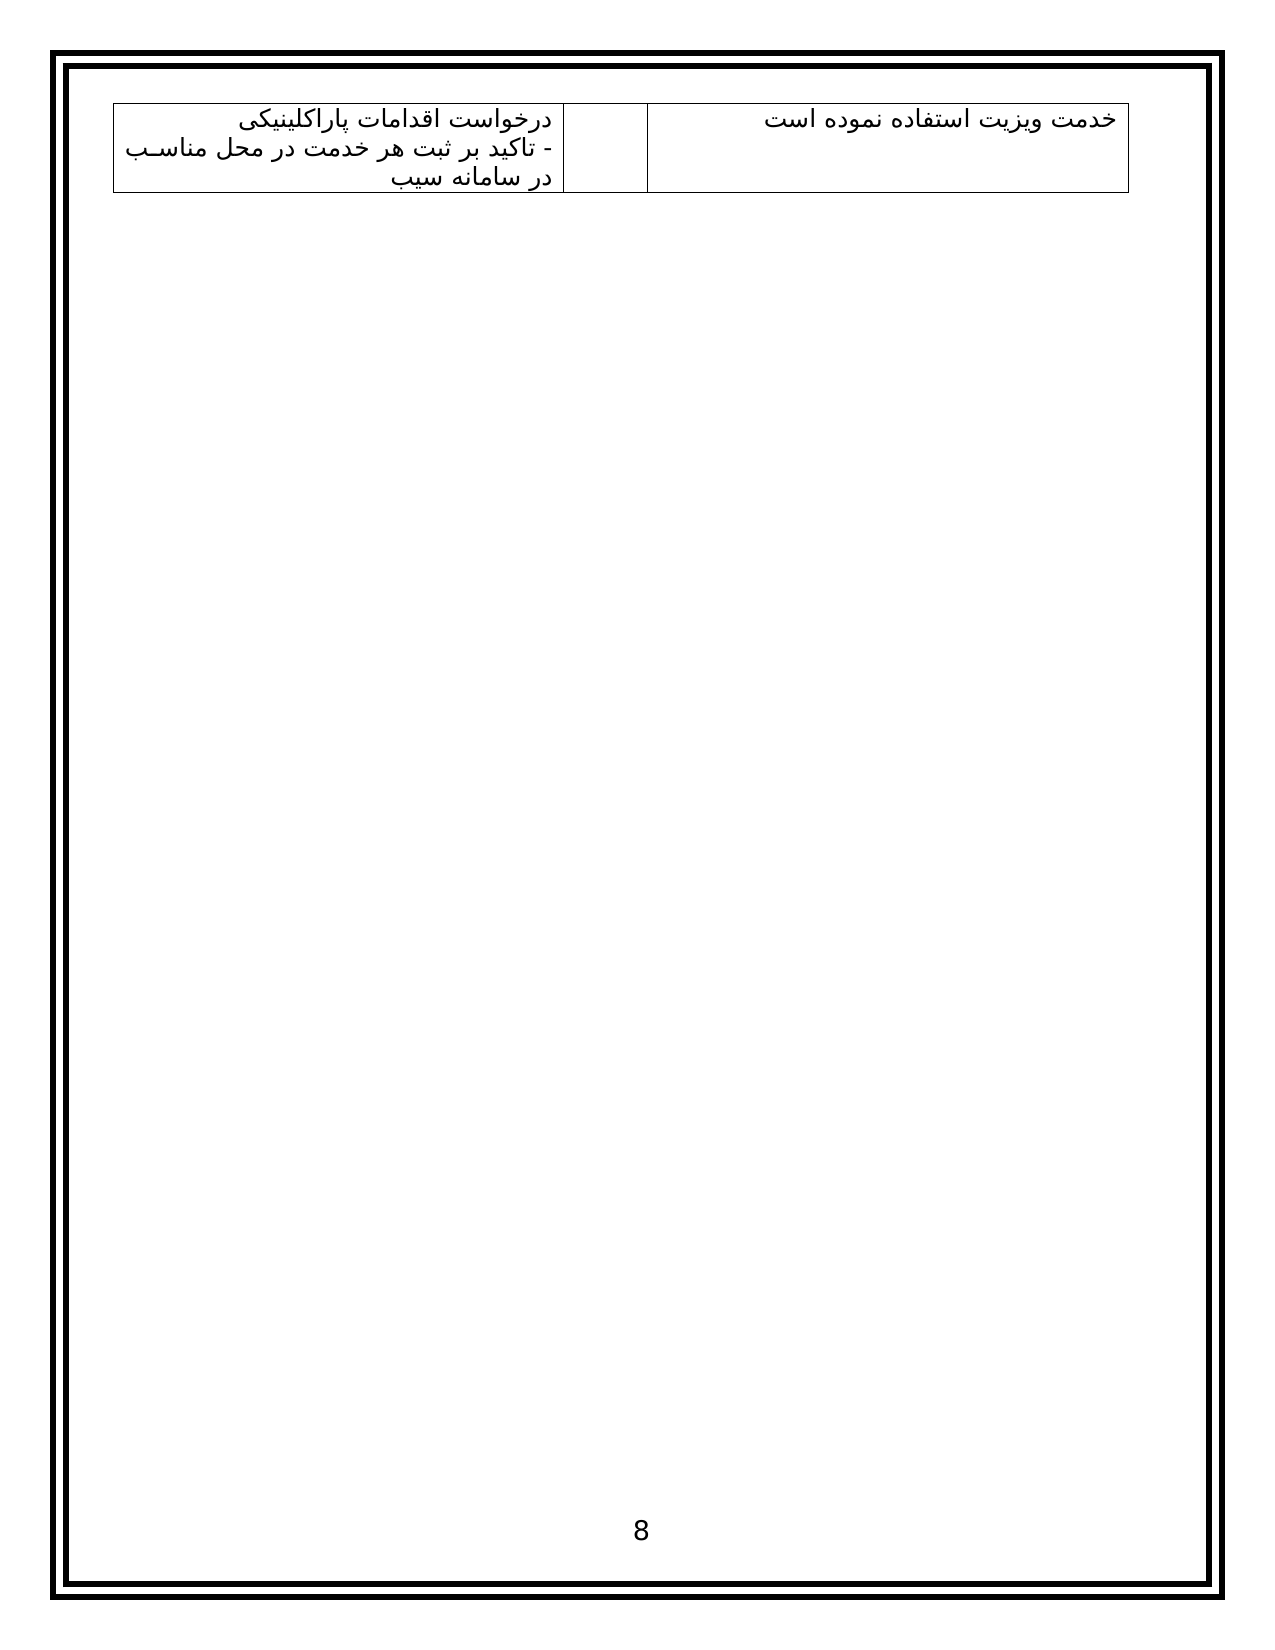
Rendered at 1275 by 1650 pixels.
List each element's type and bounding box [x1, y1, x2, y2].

table_cell [114, 104, 563, 192]
table_cell [648, 104, 1128, 192]
